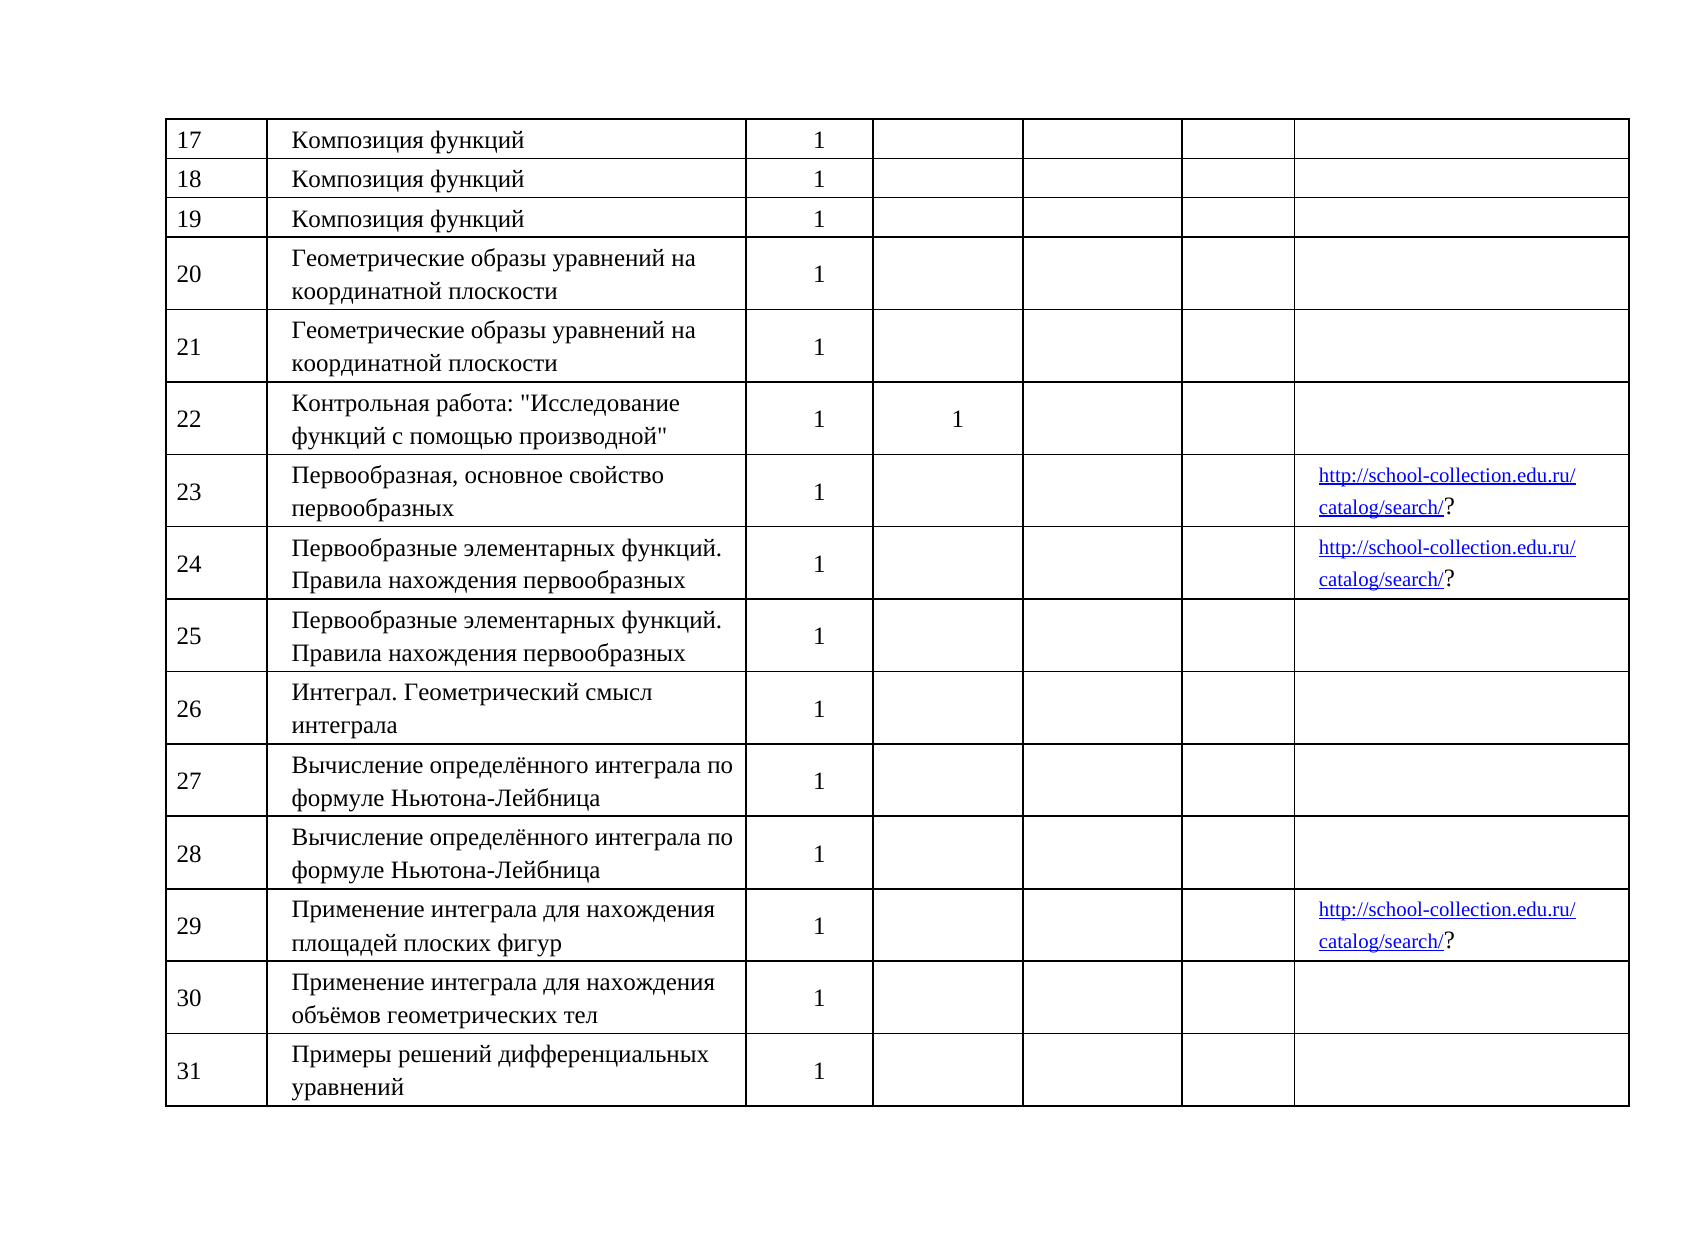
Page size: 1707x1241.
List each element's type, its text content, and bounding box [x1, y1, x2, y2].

table_cell [1295, 1034, 1628, 1105]
table_cell [874, 120, 1022, 157]
table_cell Первообразная, основное свойство первообразных [268, 455, 745, 526]
table_cell [1183, 600, 1294, 671]
table_cell 1 [747, 455, 872, 526]
table_cell [1183, 159, 1294, 197]
table_cell 22 [167, 383, 266, 453]
table_cell Первообразные элементарных функций. Правила нахождения первообразных [268, 600, 745, 671]
table_cell Композиция функций [268, 198, 745, 236]
table_cell [874, 310, 1022, 381]
table_cell [1183, 890, 1294, 960]
table_cell Вычисление определённого интеграла по формуле Ньютона-Лейбница [268, 745, 745, 815]
table_cell [1295, 120, 1628, 157]
table_cell [1183, 527, 1294, 598]
table_cell 1 [747, 817, 872, 888]
table_cell 1 [747, 600, 872, 671]
table_cell [1024, 600, 1181, 671]
table_cell [1295, 600, 1628, 671]
table_cell [874, 817, 1022, 888]
table_cell [874, 890, 1022, 960]
table_cell [1183, 120, 1294, 157]
table_cell [874, 527, 1022, 598]
table_cell 1 [747, 383, 872, 453]
table_cell [1024, 455, 1181, 526]
table_cell Применение интеграла для нахождения объёмов геометрических тел [268, 962, 745, 1033]
table_cell [874, 600, 1022, 671]
table_cell Композиция функций [268, 120, 745, 157]
table_cell 20 [167, 238, 266, 309]
table_cell [1024, 383, 1181, 453]
table_cell Применение интеграла для нахождения площадей плоских фигур [268, 890, 745, 960]
table_cell [1183, 238, 1294, 309]
table_cell Контрольная работа: "Исследование функций с помощью производной" [268, 383, 745, 453]
table_cell 25 [167, 600, 266, 671]
table_cell 1 [874, 383, 1022, 453]
table_cell [874, 672, 1022, 743]
table_cell [1024, 310, 1181, 381]
table_cell 30 [167, 962, 266, 1033]
table_cell [1295, 745, 1628, 815]
table_cell [1295, 198, 1628, 236]
table_cell http://school-collection.edu.ru/catalog/search/? [1295, 890, 1628, 960]
table_cell [1024, 672, 1181, 743]
table_cell 29 [167, 890, 266, 960]
table_cell 28 [167, 817, 266, 888]
table_cell [874, 745, 1022, 815]
table_cell [874, 198, 1022, 236]
table_cell [1024, 745, 1181, 815]
table_cell [1183, 198, 1294, 236]
table_cell 31 [167, 1034, 266, 1105]
table_cell Интеграл. Геометрический смысл интеграла [268, 672, 745, 743]
table_cell [1295, 962, 1628, 1033]
table_cell [874, 238, 1022, 309]
table_cell 24 [167, 527, 266, 598]
table_cell [1183, 962, 1294, 1033]
table_cell http://school-collection.edu.ru/catalog/search/? [1295, 527, 1628, 598]
table_cell [1024, 120, 1181, 157]
table_cell [1295, 672, 1628, 743]
table_cell [1024, 890, 1181, 960]
table_cell [1024, 159, 1181, 197]
table_cell 1 [747, 745, 872, 815]
table_cell [874, 962, 1022, 1033]
table_cell [874, 1034, 1022, 1105]
table_cell [1183, 310, 1294, 381]
table_cell 1 [747, 890, 872, 960]
table_cell 26 [167, 672, 266, 743]
table_cell [1183, 817, 1294, 888]
table_cell [874, 455, 1022, 526]
table_cell 1 [747, 527, 872, 598]
table_cell [1295, 383, 1628, 453]
table_cell 21 [167, 310, 266, 381]
table_cell [1183, 383, 1294, 453]
table_cell [1024, 527, 1181, 598]
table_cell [268, 1034, 745, 1105]
table_cell 1 [747, 672, 872, 743]
table_cell 1 [747, 1034, 872, 1105]
table_cell 1 [747, 238, 872, 309]
table_cell 19 [167, 198, 266, 236]
table_cell [1024, 238, 1181, 309]
table_cell [1295, 238, 1628, 309]
table_cell [1183, 1034, 1294, 1105]
table_cell 18 [167, 159, 266, 197]
table_cell http://school-collection.edu.ru/catalog/search/? [1295, 455, 1628, 526]
table_cell [1295, 817, 1628, 888]
table_cell [1024, 198, 1181, 236]
table_cell Вычисление определённого интеграла по формуле Ньютона-Лейбница [268, 817, 745, 888]
table_cell 1 [747, 120, 872, 157]
table_cell [1024, 1034, 1181, 1105]
table_cell 27 [167, 745, 266, 815]
table_cell 1 [747, 159, 872, 197]
table_cell [1183, 455, 1294, 526]
table_cell Первообразные элементарных функций. Правила нахождения первообразных [268, 527, 745, 598]
table_cell 1 [747, 310, 872, 381]
table_cell 1 [747, 198, 872, 236]
table_cell [1295, 310, 1628, 381]
table_cell 1 [747, 962, 872, 1033]
table_cell 23 [167, 455, 266, 526]
table_cell 17 [167, 120, 266, 157]
table_cell [1183, 745, 1294, 815]
table_cell [874, 159, 1022, 197]
table_cell [1295, 159, 1628, 197]
table_cell Геометрические образы уравнений на координатной плоскости [268, 238, 745, 309]
table_cell [1024, 817, 1181, 888]
table_cell [1024, 962, 1181, 1033]
table_cell Композиция функций [268, 159, 745, 197]
table_cell [1183, 672, 1294, 743]
table_cell Геометрические образы уравнений на координатной плоскости [268, 310, 745, 381]
